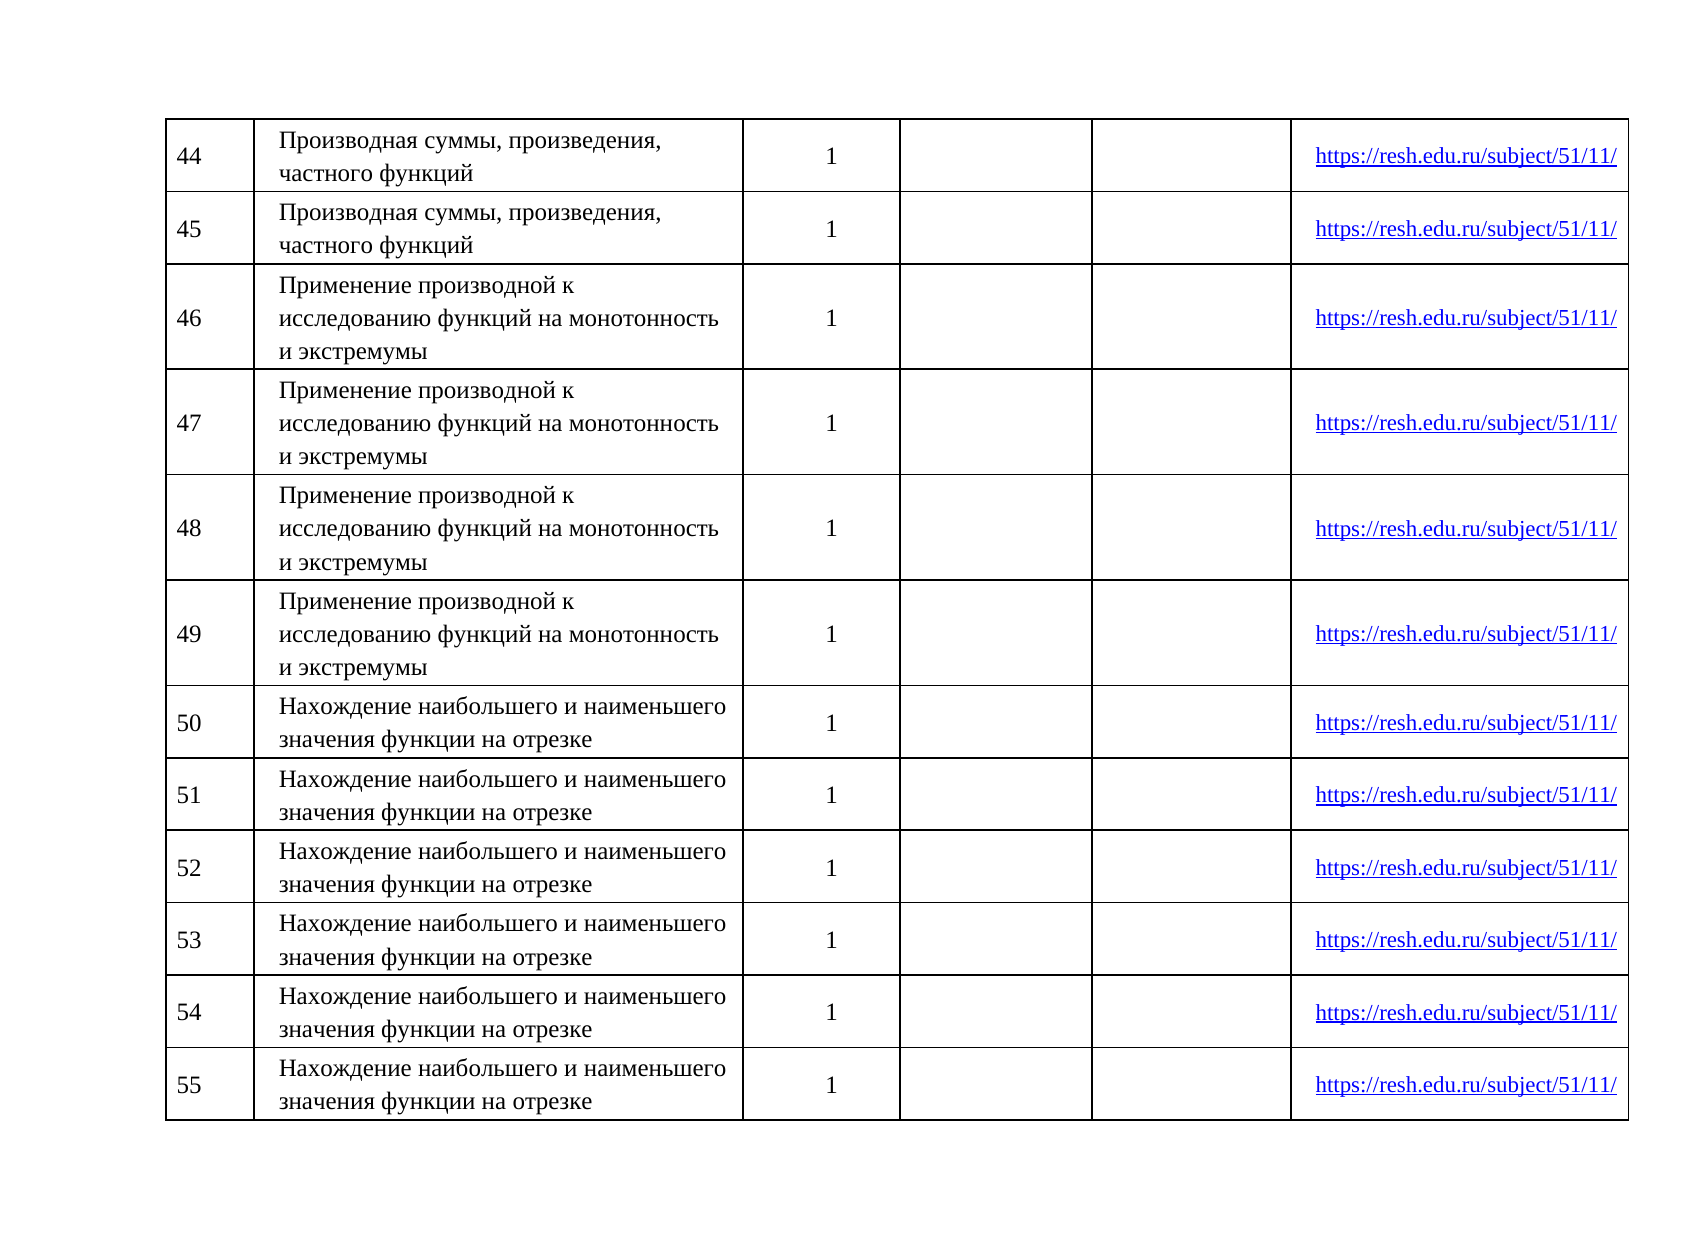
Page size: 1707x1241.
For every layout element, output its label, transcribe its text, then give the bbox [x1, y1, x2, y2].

table_cell 1 [744, 686, 899, 757]
table_cell [901, 120, 1091, 191]
table_cell [1093, 976, 1290, 1047]
table_cell [901, 265, 1091, 368]
table_cell https://resh.edu.ru/subject/51/11/ [1292, 475, 1628, 579]
table_cell [1093, 831, 1290, 902]
table_cell Нахождение наибольшего и наименьшего значения функции на отрезке [255, 831, 742, 902]
table_cell 44 [167, 120, 253, 191]
table_cell https://resh.edu.ru/subject/51/11/ [1292, 831, 1628, 902]
table_cell [1093, 475, 1290, 579]
table_cell 50 [167, 686, 253, 757]
table_cell 1 [744, 120, 899, 191]
table_cell 1 [744, 976, 899, 1047]
table_cell 49 [167, 581, 253, 684]
table_cell 1 [744, 370, 899, 474]
table_cell 46 [167, 265, 253, 368]
table_cell [901, 686, 1091, 757]
table_cell Применение производной к исследованию функций на монотонность и экстремумы [255, 581, 742, 684]
table_cell [1093, 1048, 1290, 1119]
table_cell Применение производной к исследованию функций на монотонность и экстремумы [255, 370, 742, 474]
table_cell Применение производной к исследованию функций на монотонность и экстремумы [255, 475, 742, 579]
table_cell https://resh.edu.ru/subject/51/11/ [1292, 759, 1628, 829]
table_cell [901, 1048, 1091, 1119]
table_cell [901, 192, 1091, 263]
table_cell 1 [744, 581, 899, 684]
table_cell 1 [744, 192, 899, 263]
table_cell 47 [167, 370, 253, 474]
table_cell [1093, 903, 1290, 974]
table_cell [1292, 1048, 1628, 1119]
table_cell 52 [167, 831, 253, 902]
table_cell 45 [167, 192, 253, 263]
table_cell 1 [744, 831, 899, 902]
table_cell [1093, 759, 1290, 829]
table_cell [1093, 581, 1290, 684]
table_cell [901, 903, 1091, 974]
table_cell 1 [744, 759, 899, 829]
table_cell 51 [167, 759, 253, 829]
table_cell https://resh.edu.ru/subject/51/11/ [1292, 976, 1628, 1047]
table_cell 1 [744, 1048, 899, 1119]
table_cell 53 [167, 903, 253, 974]
table_cell 1 [744, 903, 899, 974]
table_cell https://resh.edu.ru/subject/51/11/ [1292, 581, 1628, 684]
table_cell [901, 831, 1091, 902]
table_cell 1 [744, 265, 899, 368]
table_cell [901, 976, 1091, 1047]
table_cell https://resh.edu.ru/subject/51/11/ [1292, 192, 1628, 263]
table_cell 48 [167, 475, 253, 579]
table_cell Нахождение наибольшего и наименьшего значения функции на отрезке [255, 1048, 742, 1119]
table_cell 1 [744, 475, 899, 579]
table_cell Нахождение наибольшего и наименьшего значения функции на отрезке [255, 976, 742, 1047]
table_cell Нахождение наибольшего и наименьшего значения функции на отрезке [255, 759, 742, 829]
table_cell [901, 581, 1091, 684]
table_cell [901, 475, 1091, 579]
table_cell [1093, 686, 1290, 757]
table_cell https://resh.edu.ru/subject/51/11/ [1292, 903, 1628, 974]
table_cell [1093, 192, 1290, 263]
table_cell [901, 759, 1091, 829]
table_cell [255, 120, 742, 191]
table_cell https://resh.edu.ru/subject/51/11/ [1292, 370, 1628, 474]
table_cell [1093, 370, 1290, 474]
table_cell Нахождение наибольшего и наименьшего значения функции на отрезке [255, 686, 742, 757]
table_cell 54 [167, 976, 253, 1047]
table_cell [255, 192, 742, 263]
table_cell [1093, 265, 1290, 368]
table_cell Нахождение наибольшего и наименьшего значения функции на отрезке [255, 903, 742, 974]
table_cell [901, 370, 1091, 474]
table_cell [1093, 120, 1290, 191]
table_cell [1292, 120, 1628, 191]
table_cell https://resh.edu.ru/subject/51/11/ [1292, 265, 1628, 368]
table_cell https://resh.edu.ru/subject/51/11/ [1292, 686, 1628, 757]
table_cell Применение производной к исследованию функций на монотонность и экстремумы [255, 265, 742, 368]
table_cell 55 [167, 1048, 253, 1119]
